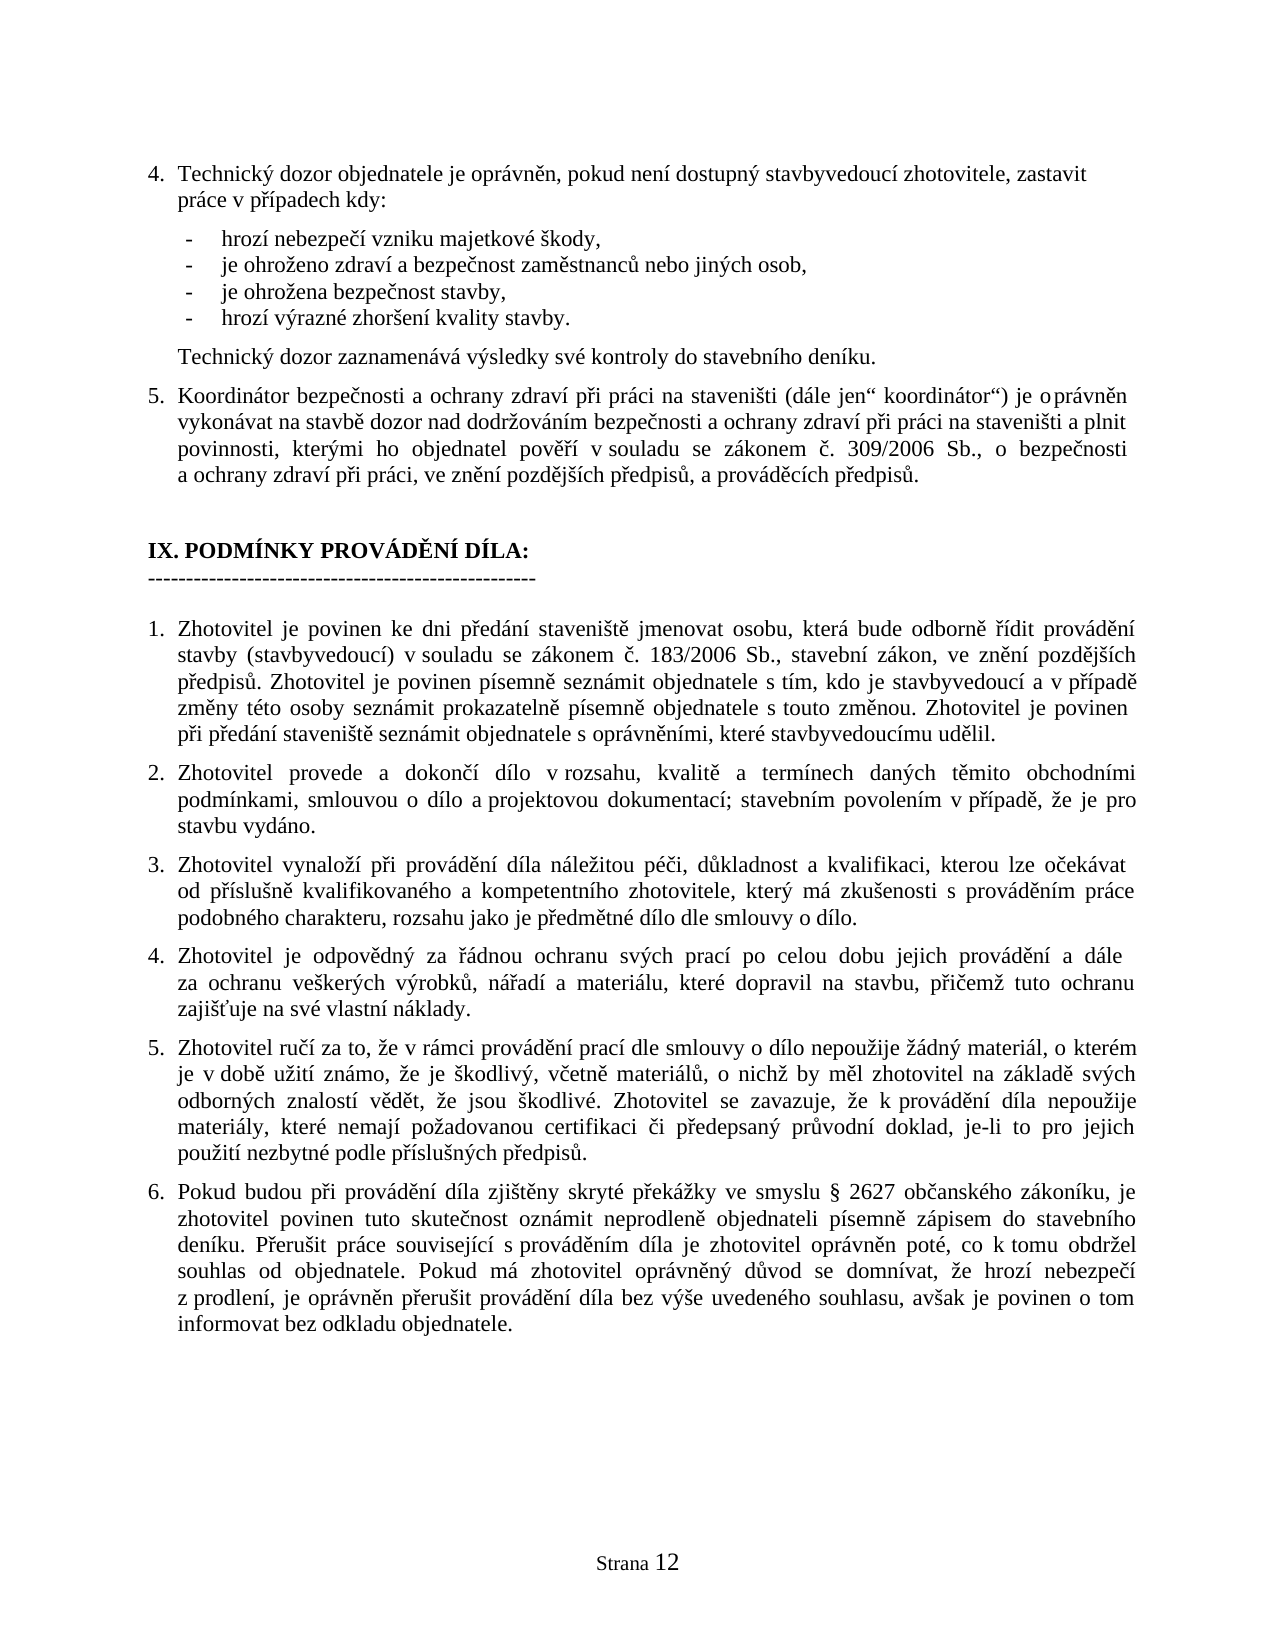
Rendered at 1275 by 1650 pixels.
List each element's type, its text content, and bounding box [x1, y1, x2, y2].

list Koordinátor bezpečnosti a ochrany zdraví při práci na staveništi (dále jen“ koordinátor“) je oprávněn vykonávat na stavbě dozor nad dodržováním bezpečnosti a ochrany zdraví při práci na staveništi a plnit povinnosti, kterými ho objednatel pověří v souladu se zákonem č. 309/2006 Sb., o bezpečnosti a ochrany zdraví při práci, ve znění pozdějších předpisů, a prováděcích předpisů. [148, 382, 1127, 487]
text Technický dozor zaznamenává výsledky své kontroly do stavebního deníku. [177, 343, 1137, 369]
list Zhotovitel je povinen ke dni předání staveniště jmenovat osobu, která bude odborně řídit provádění stavby (stavbyvedoucí) v souladu se zákonem č. 183/2006 Sb., stavební zákon, ve znění pozdějších předpisů. Zhotovitel je povinen písemně seznámit objednatele s tím, kdo je stavbyvedoucí a v případě změny této osoby seznámit prokazatelně písemně objednatele s touto změnou. Zhotovitel je povinen při předání staveniště seznámit objednatele s oprávněními, které stavbyvedoucímu udělil. [148, 615, 1137, 747]
list Pokud budou při provádění díla zjištěny skryté překážky ve smyslu § 2627 občanského zákoníku, je zhotovitel povinen tuto skutečnost oznámit neprodleně objednateli písemně zápisem do stavebního deníku. Přerušit práce související s prováděním díla je zhotovitel oprávněn poté, co k tomu obdržel souhlas od objednatele. Pokud má zhotovitel oprávněný důvod se domnívat, že hrozí nebezpečí z prodlení, je oprávněn přerušit provádění díla bez výše uvedeného souhlasu, avšak je povinen o tom informovat bez odkladu objednatele. [148, 1178, 1137, 1336]
text - hrozí nebezpečí vzniku majetkové škody, - je ohroženo zdraví a bezpečnost zaměstnanců nebo jiných osob, - je ohrožena bezpečnost stavby, - hrozí výrazné zhoršení kvality stavby. [185, 225, 1127, 331]
list Zhotovitel ručí za to, že v rámci provádění prací dle smlouvy o dílo nepoužije žádný materiál, o kterém je v době užití známo, že je škodlivý, včetně materiálů, o nichž by měl zhotovitel na základě svých odborných znalostí vědět, že jsou škodlivé. Zhotovitel se zavazuje, že k provádění díla nepoužije materiály, které nemají požadovanou certifikaci či předepsaný průvodní doklad, je-li to pro jejich použití nezbytné podle příslušných předpisů. [148, 1034, 1137, 1166]
text --------------------------------------------------- [148, 564, 1137, 590]
list Zhotovitel je odpovědný za řádnou ochranu svých prací po celou dobu jejich provádění a dále za ochranu veškerých výrobků, nářadí a materiálu, které dopravil na stavbu, přičemž tuto ochranu zajišťuje na své vlastní náklady. [148, 942, 1137, 1022]
subtitle IX. PODMÍNKY PROVÁDĚNÍ DÍLA: [148, 537, 1127, 564]
list Zhotovitel vynaloží při provádění díla náležitou péči, důkladnost a kvalifikaci, kterou lze očekávat od příslušně kvalifikovaného a kompetentního zhotovitele, který má zkušenosti s prováděním práce podobného charakteru, rozsahu jako je předmětné dílo dle smlouvy o dílo. [148, 851, 1137, 930]
list Zhotovitel provede a dokončí dílo v rozsahu, kvalitě a termínech daných těmito obchodními podmínkami, smlouvou o dílo a projektovou dokumentací; stavebním povolením v případě, že je pro stavbu vydáno. [148, 759, 1137, 838]
list Technický dozor objednatele je oprávněn, pokud není dostupný stavbyvedoucí zhotovitele, zastavit práce v případech kdy: [148, 160, 1127, 213]
